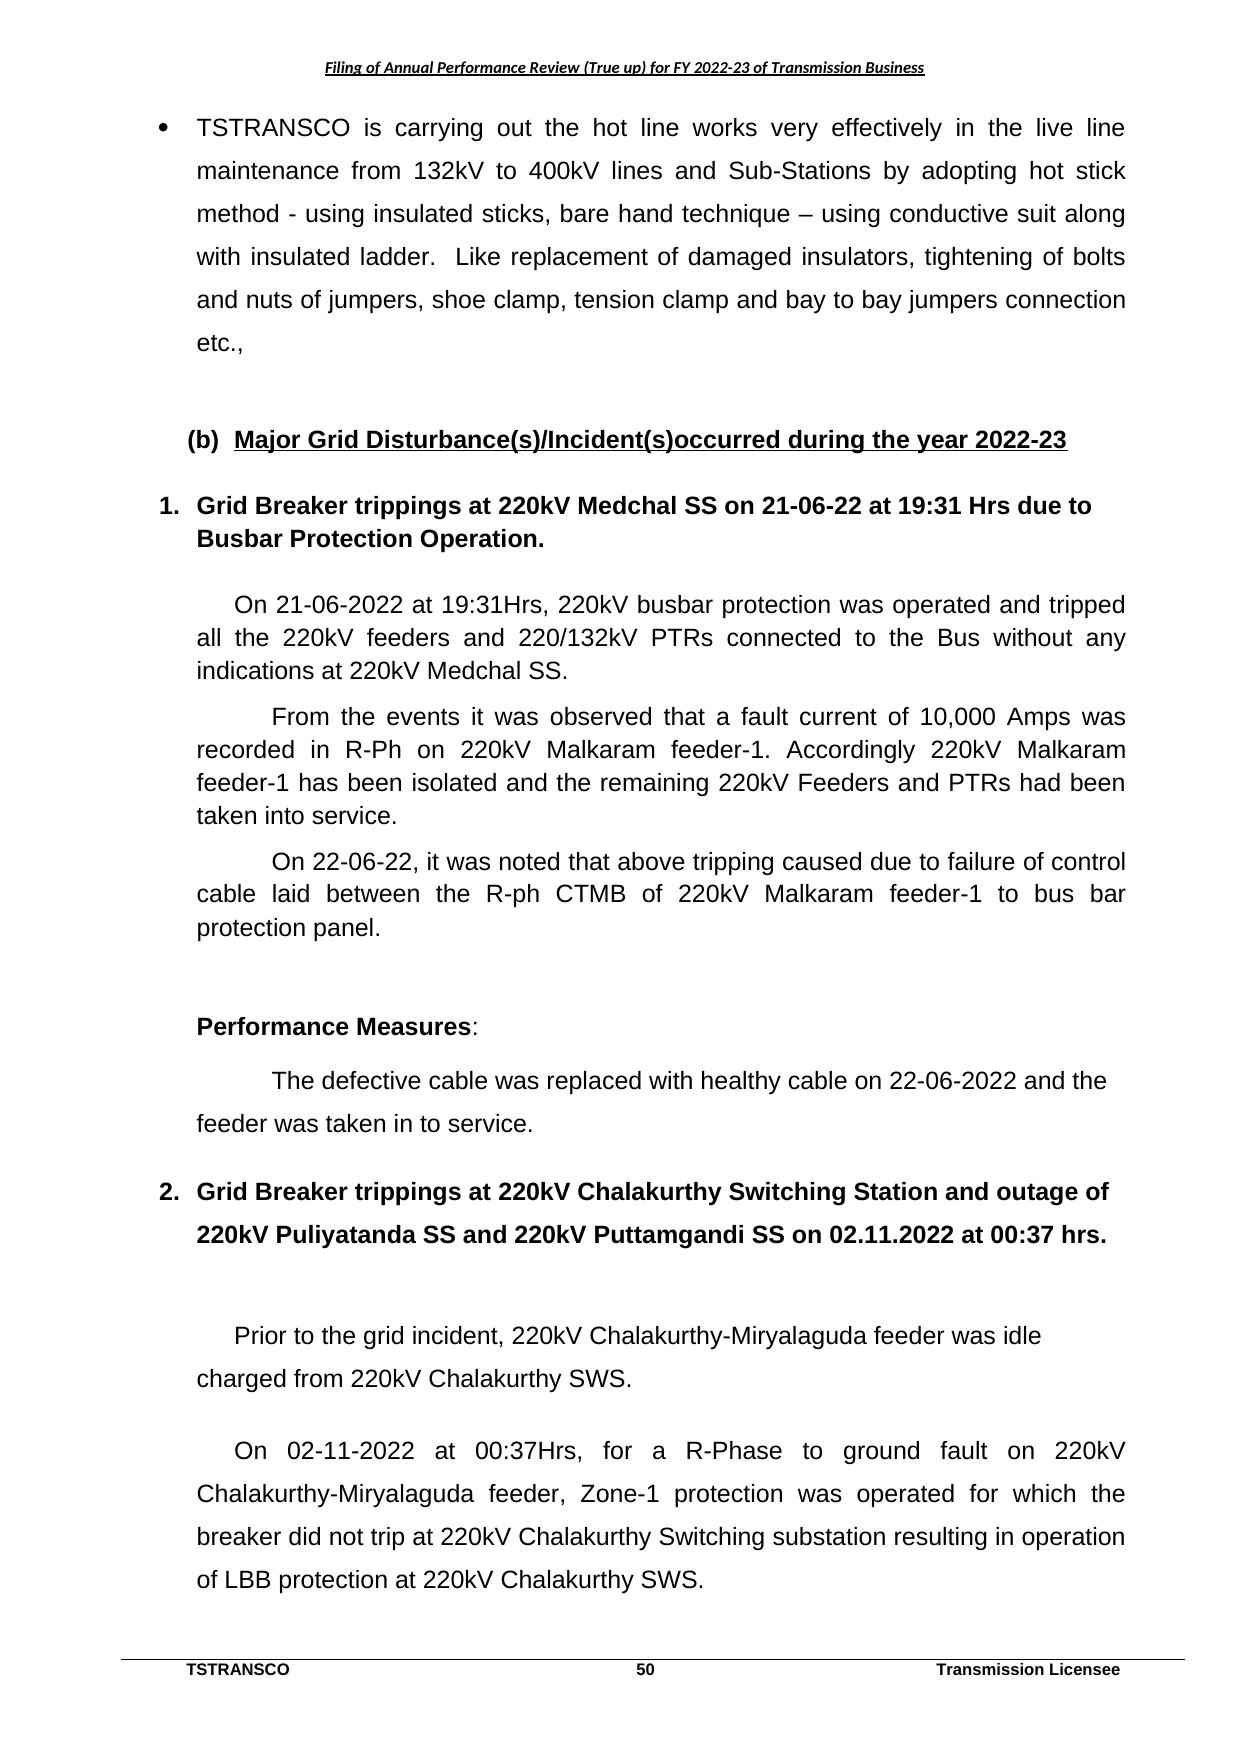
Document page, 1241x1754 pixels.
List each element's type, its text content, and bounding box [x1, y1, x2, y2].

text On 21-06-2022 at 19:31Hrs, 220kV busbar protection was operated and tripped all the 220kV feeders and 220/132kV PTRs connected to the Bus without any indications at 220kV Medchal SS. [196, 590, 1128, 685]
text Prior to the grid incident, 220kV Chalakurthy-Miryalaguda feeder was idle charged from 220kV Chalakurthy SWS. [196, 1321, 1128, 1393]
text On 02-11-2022 at 00:37Hrs, for a R-Phase to ground fault on 220kV Chalakurthy-Miryalaguda feeder, Zone-1 protection was operated for which the breaker did not trip at 220kV Chalakurthy Switching substation resulting in operation of LBB protection at 220kV Chalakurthy SWS. [196, 1436, 1128, 1594]
text From the events it was observed that a fault current of 10,000 Amps was recorded in R-Ph on 220kV Malkaram feeder-1. Accordingly 220kV Malkaram feeder-1 has been isolated and the remaining 220kV Feeders and PTRs had been taken into service. [196, 702, 1128, 830]
text On 22-06-22, it was noted that above tripping caused due to failure of control cable laid between the R-ph CTMB of 220kV Malkaram feeder-1 to bus bar protection panel. [196, 846, 1128, 941]
list Grid Breaker trippings at 220kV Medchal SS on 21-06-22 at 19:31 Hrs due to Busbar Protection Operation. [159, 491, 1128, 553]
text The defective cable was replaced with healthy cable on 22-06-2022 and the feeder was taken in to service. [196, 1066, 1128, 1138]
list Major Grid Disturbance(s)/Incident(s)occurred during the year 2022-23 [187, 425, 1128, 454]
list Grid Breaker trippings at 220kV Chalakurthy Switching Station and outage of 220kV Puliyatanda SS and 220kV Puttamgandi SS on 02.11.2022 at 00:37 hrs. [159, 1177, 1128, 1249]
text Performance Measures: [121, 1012, 1128, 1041]
list TSTRANSCO is carrying out the hot line works very effectively in the live line maintenance from 132kV to 400kV lines and Sub-Stations by adopting hot stick method - using insulated sticks, bare hand technique – using conductive suit along with insulated ladder. Like replacement of damaged insulators, tightening of bolts and nuts of jumpers, shoe clamp, tension clamp and bay to bay jumpers connection etc., [159, 112, 1128, 357]
